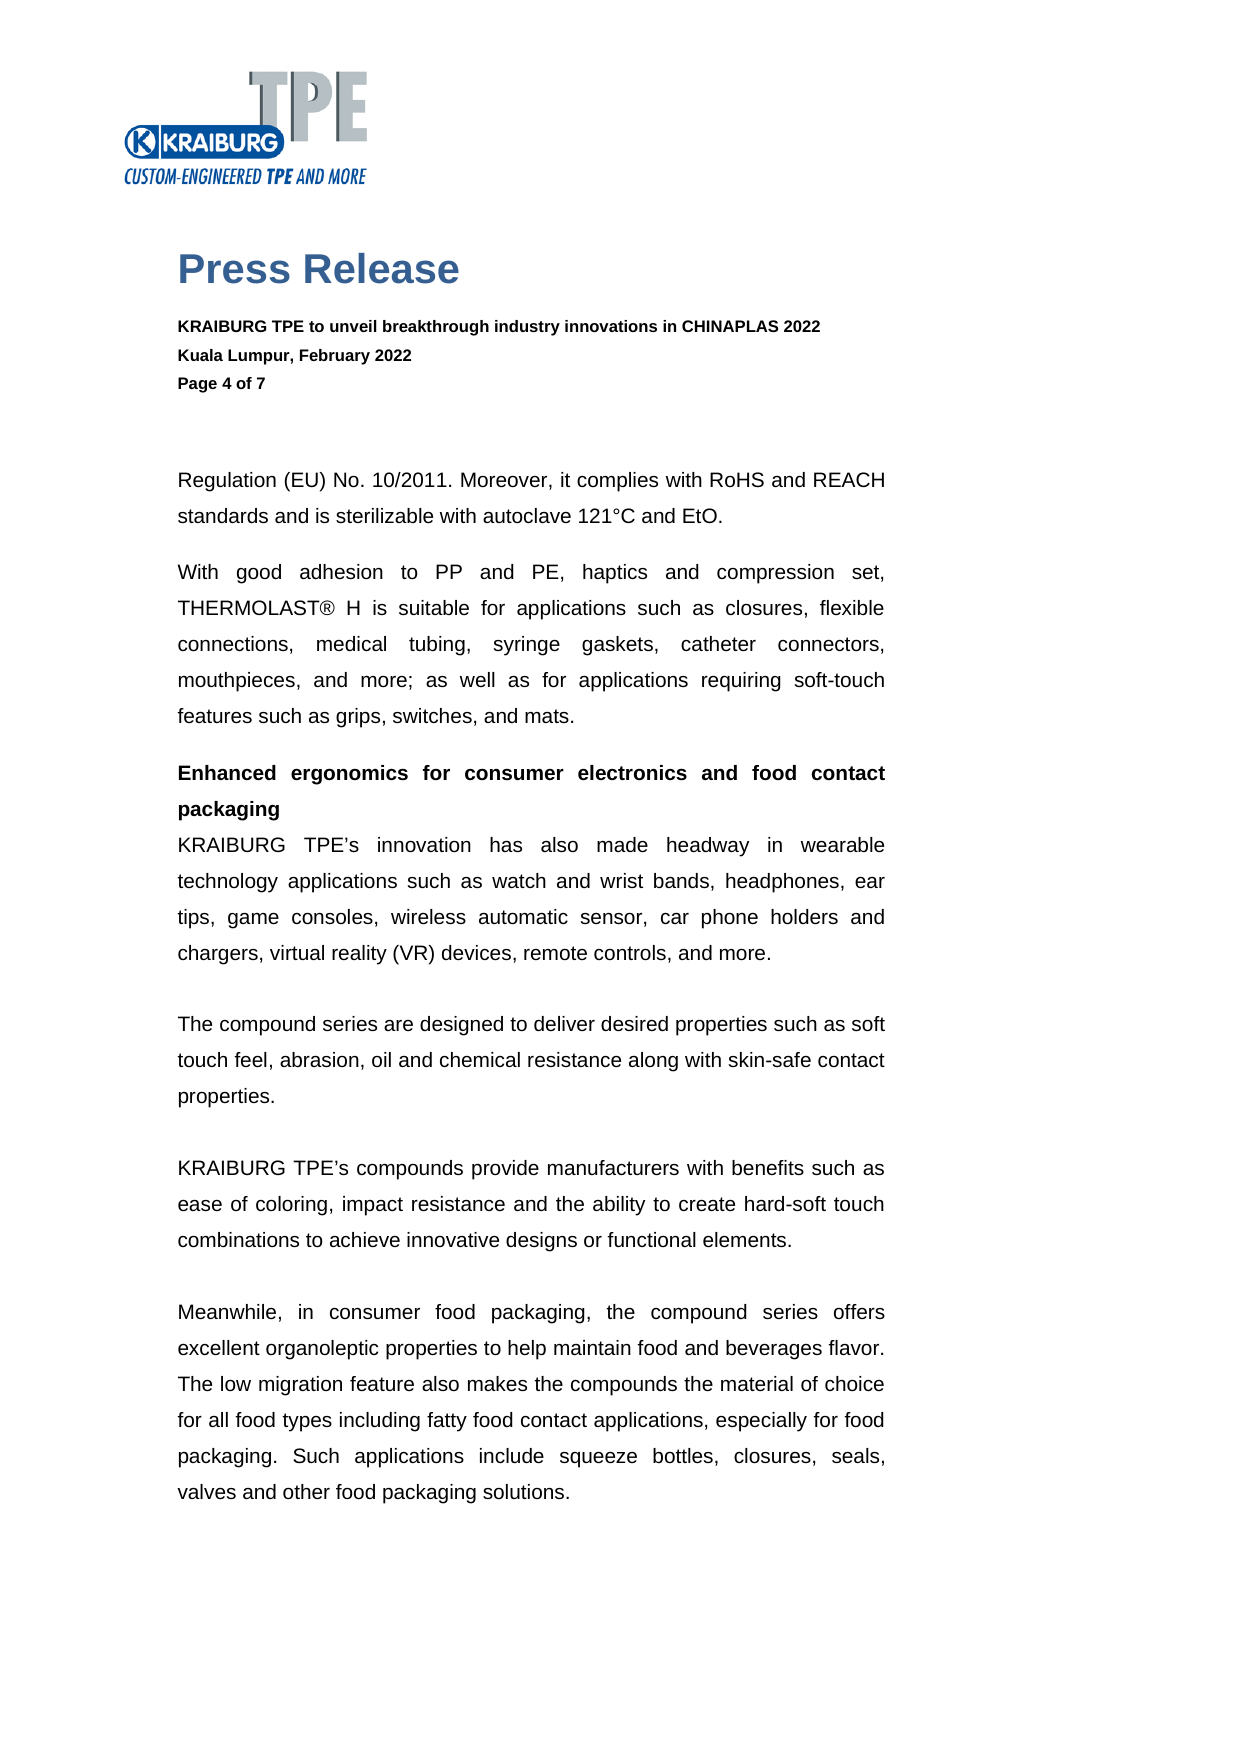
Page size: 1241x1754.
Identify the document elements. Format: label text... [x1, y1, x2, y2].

text KRAIBURG TPE’s compounds provide manufacturers with benefits such as ease of coloring, impact resistance and the ability to create hard-soft touch combinations to achieve innovative designs or functional elements. [177, 1156, 886, 1252]
picture [112, 55, 379, 200]
text Meanwhile, in consumer food packaging, the compound series offers excellent organoleptic properties to help maintain food and beverages flavor. The low migration feature also makes the compounds the material of choice for all food types including fatty food contact applications, especially for food packaging. Such applications include squeeze bottles, closures, seals, valves and other food packaging solutions. [177, 1300, 886, 1503]
text With good adhesion to PP and PE, haptics and compression set, THERMOLAST® H is suitable for applications such as closures, flexible connections, medical tubing, syringe gaskets, catheter connectors, mouthpieces, and more; as well as for applications requiring soft-touch features such as grips, switches, and mats. [177, 560, 886, 728]
text Enhanced ergonomics for consumer electronics and food contact packaging [177, 761, 886, 821]
text KRAIBURG TPE’s innovation has also made headway in wearable technology applications such as watch and wrist bands, headphones, ear tips, game consoles, wireless automatic sensor, car phone holders and chargers, virtual reality (VR) devices, remote controls, and more. [177, 833, 886, 964]
text The compound series are designed to deliver desired properties such as soft touch feel, abrasion, oil and chemical resistance along with skin-safe contact properties. [177, 1012, 886, 1108]
